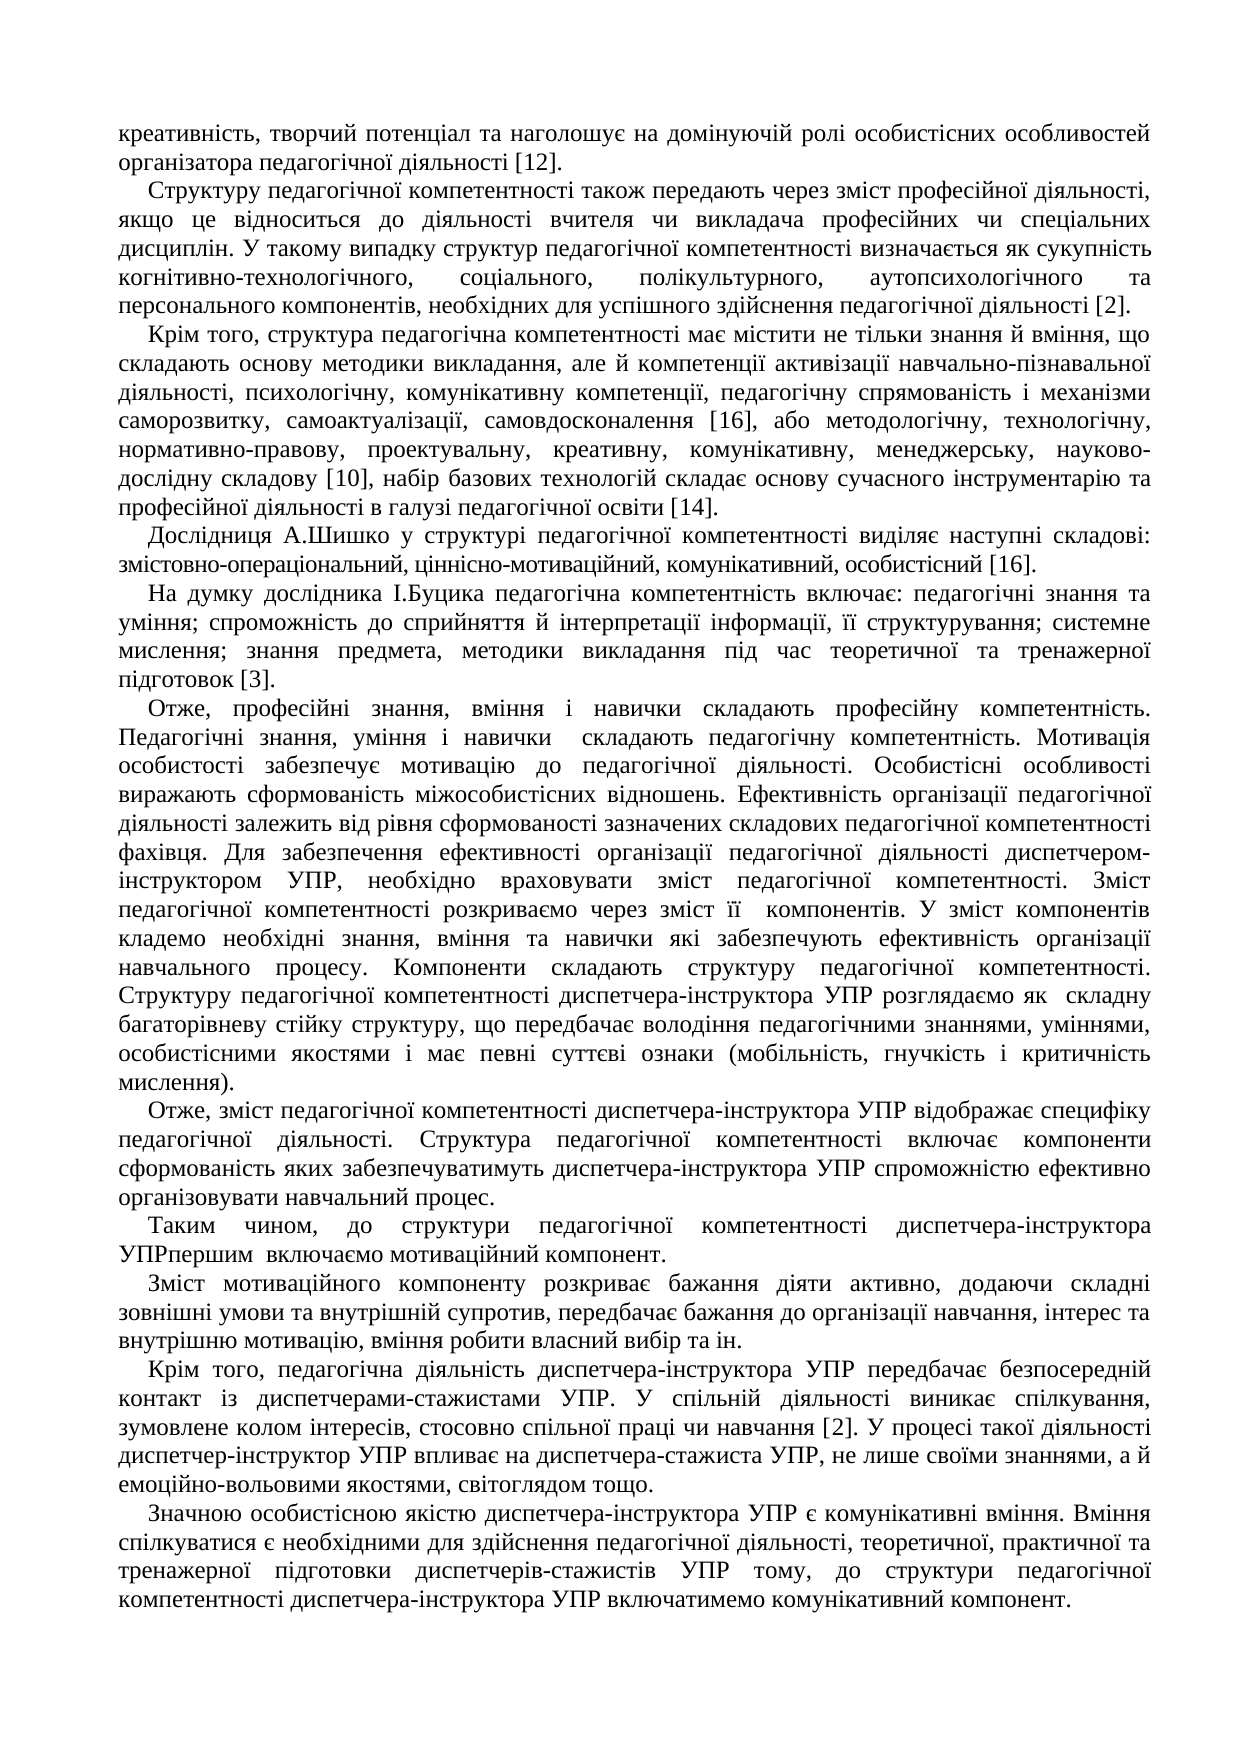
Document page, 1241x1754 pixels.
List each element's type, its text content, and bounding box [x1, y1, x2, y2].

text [118, 118, 1152, 176]
text Таким чином, до структури педагогічної компетентності диспетчера-інструктора УПРпершим включаємо мотиваційний компонент. [118, 1211, 1152, 1268]
text На думку дослідника І.Буцика педагогічна компетентність включає: педагогічні знання та уміння; спроможність до сприйняття й інтерпретації інформації, її структурування; системне мислення; знання предмета, методики викладання під час теоретичної та тренажерної підготовок [3]. [118, 578, 1152, 693]
text Значною особистісною якістю диспетчера-інструктора УПР є комунікативні вміння. Вміння спілкуватися є необхідними для здійснення педагогічної діяльності, теоретичної, практичної та тренажерної підготовки диспетчерів-стажистів УПР тому, до структури педагогічної компетентності диспетчера-інструктора УПР включатимемо комунікативний компонент. [118, 1498, 1152, 1613]
text Структуру педагогічної компетентності також передають через зміст професійної діяльності, якщо це відноситься до діяльності вчителя чи викладача професійних чи спеціальних дисциплін. У такому випадку структур педагогічної компетентності визначається як сукупність когнітивно-технологічного, соціального, полікультурного, аутопсихологічного та персонального компонентів, необхідних для успішного здійснення педагогічної діяльності [2]. [118, 176, 1152, 319]
text Отже, професійні знання, вміння і навички складають професійну компетентність. Педагогічні знання, уміння і навички складають педагогічну компетентність. Мотивація особистості забезпечує мотивацію до педагогічної діяльності. Особистісні особливості виражають сформованість міжособистісних відношень. Ефективність організації педагогічної діяльності залежить від рівня сформованості зазначених складових педагогічної компетентності фахівця. Для забезпечення ефективності організації педагогічної діяльності диспетчером-інструктором УПР, необхідно враховувати зміст педагогічної компетентності. Зміст педагогічної компетентності розкриваємо через зміст її компонентів. У зміст компонентів кладемо необхідні знання, вміння та навички які забезпечують ефективність організації навчального процесу. Компоненти складають структуру педагогічної компетентності. Структуру педагогічної компетентності диспетчера-інструктора УПР розглядаємо як складну багаторівневу стійку структуру, що передбачає володіння педагогічними знаннями, уміннями, особистісними якостями і має певні суттєві ознаки (мобільність, гнучкість і критичність мислення). [118, 693, 1152, 1096]
text Зміст мотиваційного компоненту розкриває бажання діяти активно, додаючи складні зовнішні умови та внутрішній супротив, передбачає бажання до організації навчання, інтерес та внутрішню мотивацію, вміння робити власний вибір та ін. [118, 1268, 1152, 1354]
text Крім того, структура педагогічна компетентності має містити не тільки знання й вміння, що складають основу методики викладання, але й компетенції активізації навчально-пізнавальної діяльності, психологічну, комунікативну компетенції, педагогічну спрямованість і механізми саморозвитку, самоактуалізації, самовдосконалення [16], або методологічну, технологічну, нормативно-правову, проектувальну, креативну, комунікативну, менеджерську, науково-дослідну складову [10], набір базових технологій складає основу сучасного інструментарію та професійної діяльності в галузі педагогічної освіти [14]. [118, 319, 1152, 521]
text Дослідниця А.Шишко у структурі педагогічної компетентності виділяє наступні складові: змістовно-операціональний, ціннісно-мотиваційний, комунікативний, особистісний [16]. [118, 521, 1152, 578]
text Отже, зміст педагогічної компетентності диспетчера-інструктора УПР відображає специфіку педагогічної діяльності. Структура педагогічної компетентності включає компоненти сформованість яких забезпечуватимуть диспетчера-інструктора УПР спроможністю ефективно організовувати навчальний процес. [118, 1096, 1152, 1211]
text Крім того, педагогічна діяльність диспетчера-інструктора УПР передбачає безпосередній контакт із диспетчерами-стажистами УПР. У спільній діяльності виникає спілкування, зумовлене колом інтересів, стосовно спільної праці чи навчання [2]. У процесі такої діяльності диспетчер-інструктор УПР впливає на диспетчера-стажиста УПР, не лише своїми знаннями, а й емоційно-вольовими якостями, світоглядом тощо. [118, 1354, 1152, 1498]
